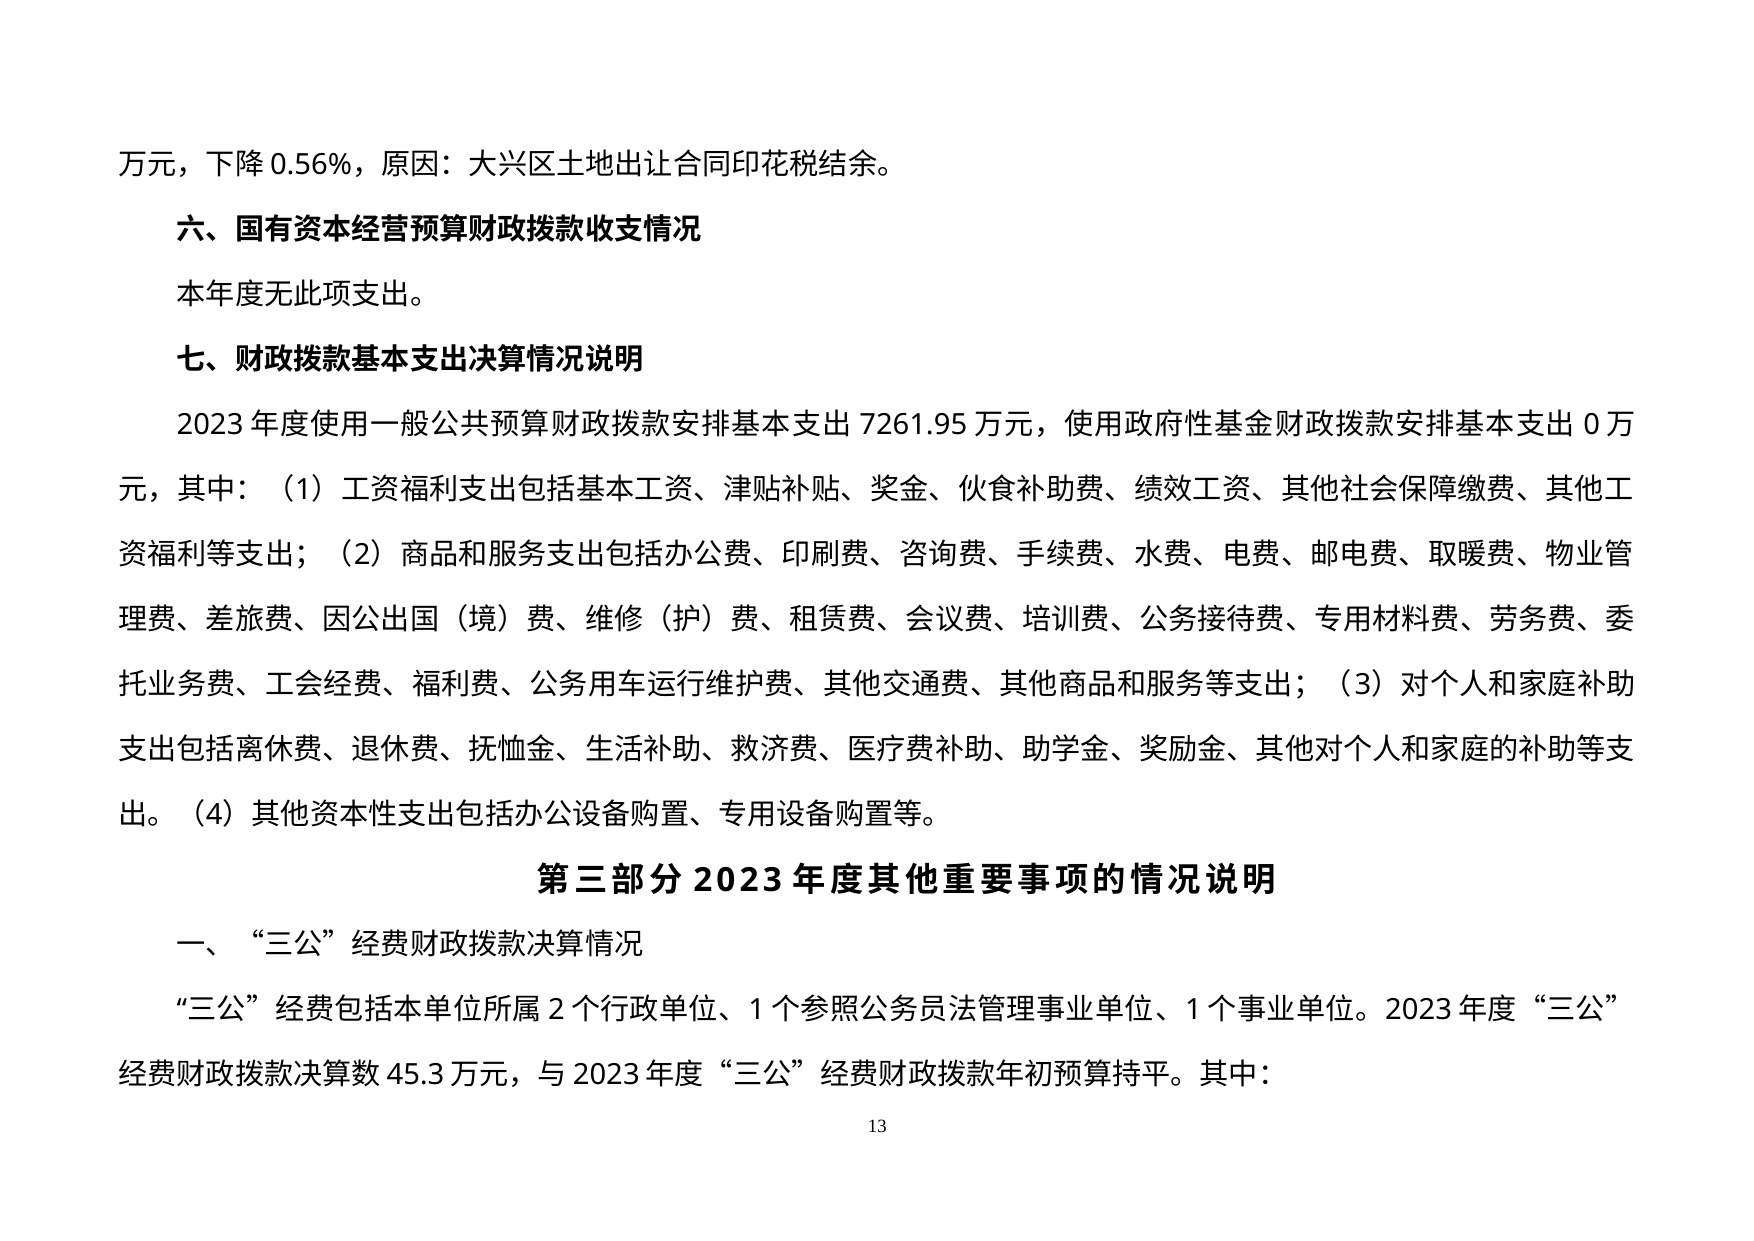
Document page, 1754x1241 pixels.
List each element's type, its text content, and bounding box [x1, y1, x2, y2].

text 七、财政拨款基本支出决算情况说明 [118, 324, 1636, 389]
text “三公”经费包括本单位所属2个行政单位、1个参照公务员法管理事业单位、1个事业单位。2023年度“三公”经费财政拨款决算数45.3万元，与2023年度“三公”经费财政拨款年初预算持平。其中： [118, 974, 1636, 1104]
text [118, 129, 1636, 194]
text 一、“三公”经费财政拨款决算情况 [118, 909, 1636, 974]
text 本年度无此项支出。 [118, 259, 1636, 324]
text 六、国有资本经营预算财政拨款收支情况 [118, 194, 1636, 259]
text 第三部分2023年度其他重要事项的情况说明 [118, 844, 1636, 909]
text 2023年度使用一般公共预算财政拨款安排基本支出7261.95万元，使用政府性基金财政拨款安排基本支出0万元，其中：（1）工资福利支出包括基本工资、津贴补贴、奖金、伙食补助费、绩效工资、其他社会保障缴费、其他工资福利等支出；（2）商品和服务支出包括办公费、印刷费、咨询费、手续费、水费、电费、邮电费、取暖费、物业管理费、差旅费、因公出国（境）费、维修（护）费、租赁费、会议费、培训费、公务接待费、专用材料费、劳务费、委托业务费、工会经费、福利费、公务用车运行维护费、其他交通费、其他商品和服务等支出；（3）对个人和家庭补助支出包括离休费、退休费、抚恤金、生活补助、救济费、医疗费补助、助学金、奖励金、其他对个人和家庭的补助等支出。（4）其他资本性支出包括办公设备购置、专用设备购置等。 [118, 389, 1636, 844]
